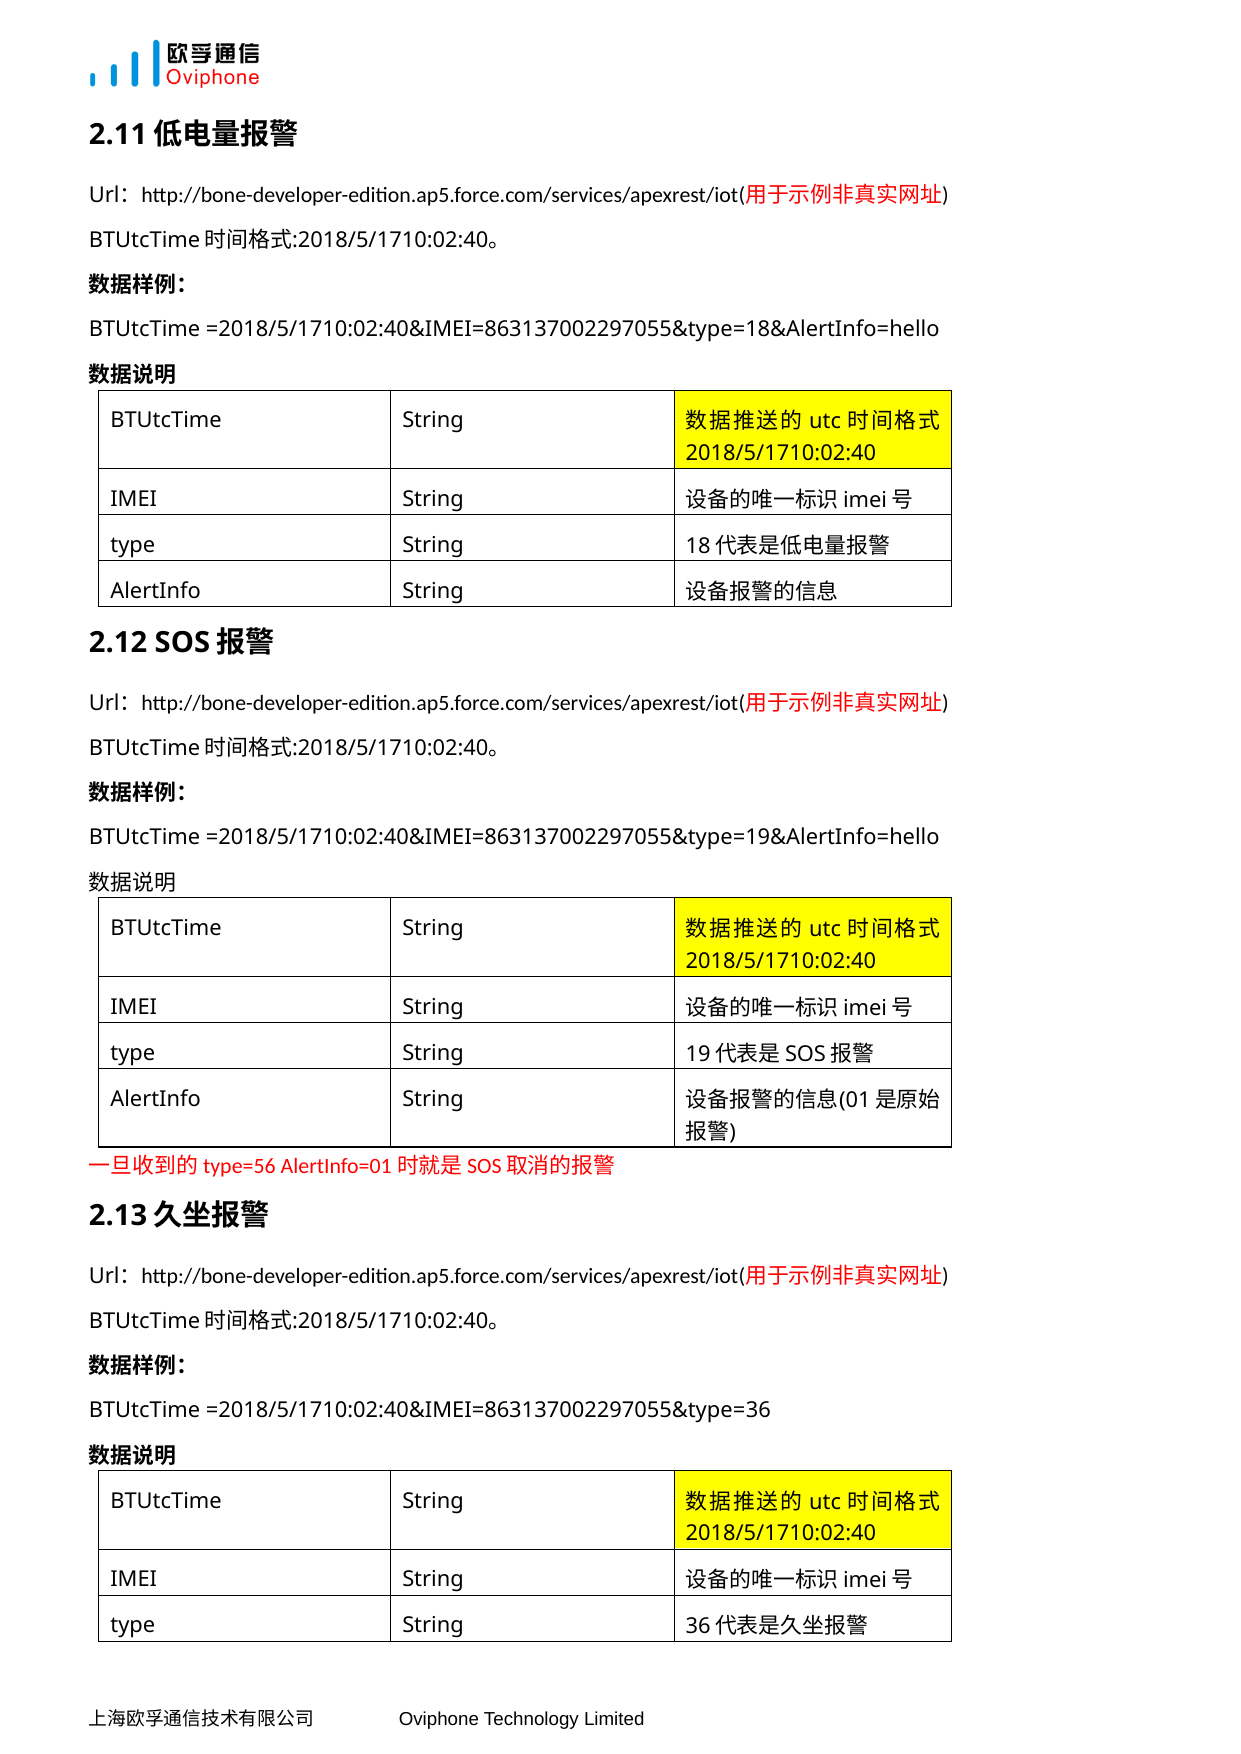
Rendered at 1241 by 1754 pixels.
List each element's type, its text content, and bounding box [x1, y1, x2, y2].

text Url：http://bone-developer-edition.ap5.force.com/services/apexrest/iot(用于示例非真实网址) [89, 1257, 1152, 1290]
text 数据样例： [89, 267, 1152, 299]
table_cell String [391, 561, 674, 606]
subtitle 2.11低电量报警 [89, 99, 1152, 164]
table_cell String [391, 469, 674, 514]
subtitle 2.12 SOS报警 [89, 607, 1152, 672]
table_header 数据推送的utc时间格式2018/5/1710:02:40 [675, 898, 951, 976]
table_header 数据推送的utc时间格式2018/5/1710:02:40 [675, 391, 951, 468]
table_cell String [391, 1023, 674, 1068]
table_header String [391, 391, 674, 468]
table_header String [391, 898, 674, 976]
table_cell 18代表是低电量报警 [675, 515, 951, 560]
table_cell 19代表是SOS报警 [675, 1023, 951, 1068]
table_cell IMEI [99, 469, 390, 514]
text BTUtcTime时间格式:2018/5/1710:02:40。 [89, 730, 1152, 762]
table_cell String [391, 1596, 674, 1641]
text BTUtcTime =2018/5/1710:02:40&IMEI=863137002297055&type=19&AlertInfo=hello [89, 820, 1152, 852]
text 数据样例： [89, 1347, 1152, 1380]
text 数据说明 [89, 865, 1152, 897]
text BTUtcTime =2018/5/1710:02:40&IMEI=863137002297055&type=36 [89, 1392, 1152, 1425]
table_cell String [391, 977, 674, 1022]
table_cell 36代表是久坐报警 [675, 1596, 951, 1641]
table_header 数据推送的utc时间格式2018/5/1710:02:40 [675, 1471, 951, 1548]
table_cell 设备的唯一标识imei号 [675, 1550, 951, 1594]
table_cell AlertInfo [99, 561, 390, 606]
table_cell 设备的唯一标识imei号 [675, 469, 951, 514]
text 数据说明 [89, 357, 1152, 389]
picture [88, 35, 265, 89]
table_cell type [99, 515, 390, 560]
table_cell String [391, 1550, 674, 1594]
table_header BTUtcTime [99, 898, 390, 976]
table_cell type [99, 1596, 390, 1641]
text 一旦收到的 type=56 AlertInfo=01 时就是SOS取消的报警 [89, 1147, 1152, 1180]
table_cell 设备报警的信息(01是原始报警) [675, 1069, 951, 1146]
subtitle 2.13久坐报警 [89, 1180, 1152, 1245]
table_cell 设备的唯一标识imei号 [675, 977, 951, 1022]
text 数据说明 [89, 1437, 1152, 1470]
text BTUtcTime时间格式:2018/5/1710:02:40。 [89, 1302, 1152, 1335]
table_cell String [391, 1069, 674, 1146]
text BTUtcTime时间格式:2018/5/1710:02:40。 [89, 222, 1152, 254]
table_header String [391, 1471, 674, 1548]
text Url：http://bone-developer-edition.ap5.force.com/services/apexrest/iot(用于示例非真实网址) [89, 177, 1152, 209]
text BTUtcTime =2018/5/1710:02:40&IMEI=863137002297055&type=18&AlertInfo=hello [89, 312, 1152, 344]
table_cell IMEI [99, 1550, 390, 1594]
table_header BTUtcTime [99, 1471, 390, 1548]
table_header BTUtcTime [99, 391, 390, 468]
table_cell AlertInfo [99, 1069, 390, 1146]
text 数据样例： [89, 775, 1152, 807]
table_cell 设备报警的信息 [675, 561, 951, 606]
text Url：http://bone-developer-edition.ap5.force.com/services/apexrest/iot(用于示例非真实网址) [89, 685, 1152, 717]
table_cell type [99, 1023, 390, 1068]
table_cell IMEI [99, 977, 390, 1022]
table_cell String [391, 515, 674, 560]
